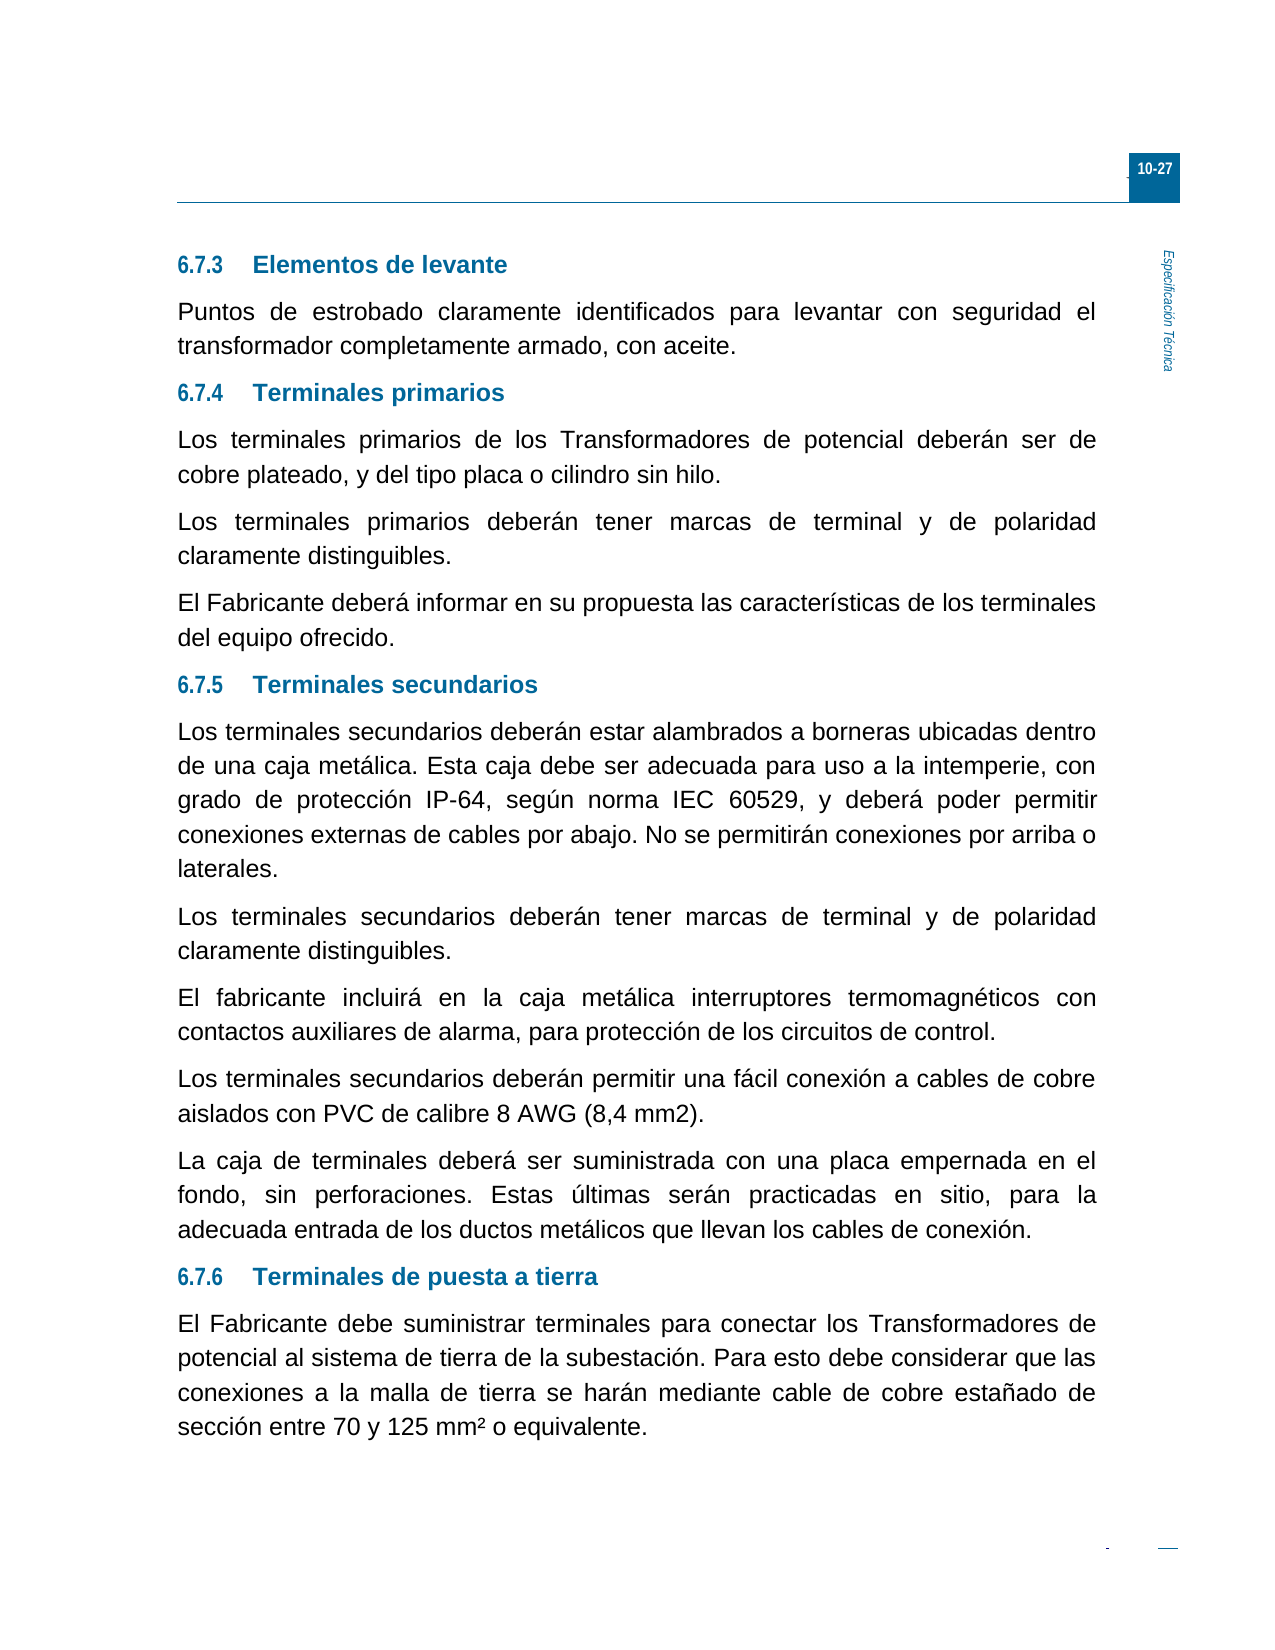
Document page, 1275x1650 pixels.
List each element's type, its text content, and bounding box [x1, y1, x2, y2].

text Puntos de estrobado claramente identificados para levantar con seguridad el transformador completamente armado, con aceite. [177, 297, 1098, 360]
text Los terminales secundarios deberán permitir una fácil conexión a cables de cobre aislados con PVC de calibre 8 AWG (8,4 mm2). [177, 1064, 1098, 1128]
subtitle Terminales secundarios [177, 669, 1098, 698]
text Los terminales primarios de los Transformadores de potencial deberán ser de cobre plateado, y del tipo placa o cilindro sin hilo. [177, 425, 1098, 488]
text Los terminales secundarios deberán tener marcas de terminal y de polaridad claramente distinguibles. [177, 901, 1098, 965]
text Los terminales primarios deberán tener marcas de terminal y de polaridad claramente distinguibles. [177, 507, 1098, 570]
subtitle Terminales de puesta a tierra [177, 1262, 1098, 1291]
text Los terminales secundarios deberán estar alambrados a borneras ubicadas dentro de una caja metálica. Esta caja debe ser adecuada para uso a la intemperie, con grado de protección IP-64, según norma IEC 60529, y deberá poder permitir conexiones externas de cables por abajo. No se permitirán conexiones por arriba o laterales. [177, 717, 1098, 883]
text El Fabricante deberá informar en su propuesta las características de los terminales del equipo ofrecido. [177, 588, 1098, 651]
text El Fabricante debe suministrar terminales para conectar los Transformadores de potencial al sistema de tierra de la subestación. Para esto debe considerar que las conexiones a la malla de tierra se harán mediante cable de cobre estañado de sección entre 70 y 125 mm² o equivalente. [177, 1309, 1098, 1441]
subtitle Elementos de levante [177, 250, 1098, 278]
subtitle Terminales primarios [177, 378, 1098, 407]
text La caja de terminales deberá ser suministrada con una placa empernada en el fondo, sin perforaciones. Estas últimas serán practicadas en sitio, para la adecuada entrada de los ductos metálicos que llevan los cables de conexión. [177, 1146, 1098, 1243]
text El fabricante incluirá en la caja metálica interruptores termomagnéticos con contactos auxiliares de alarma, para protección de los circuitos de control. [177, 983, 1098, 1046]
